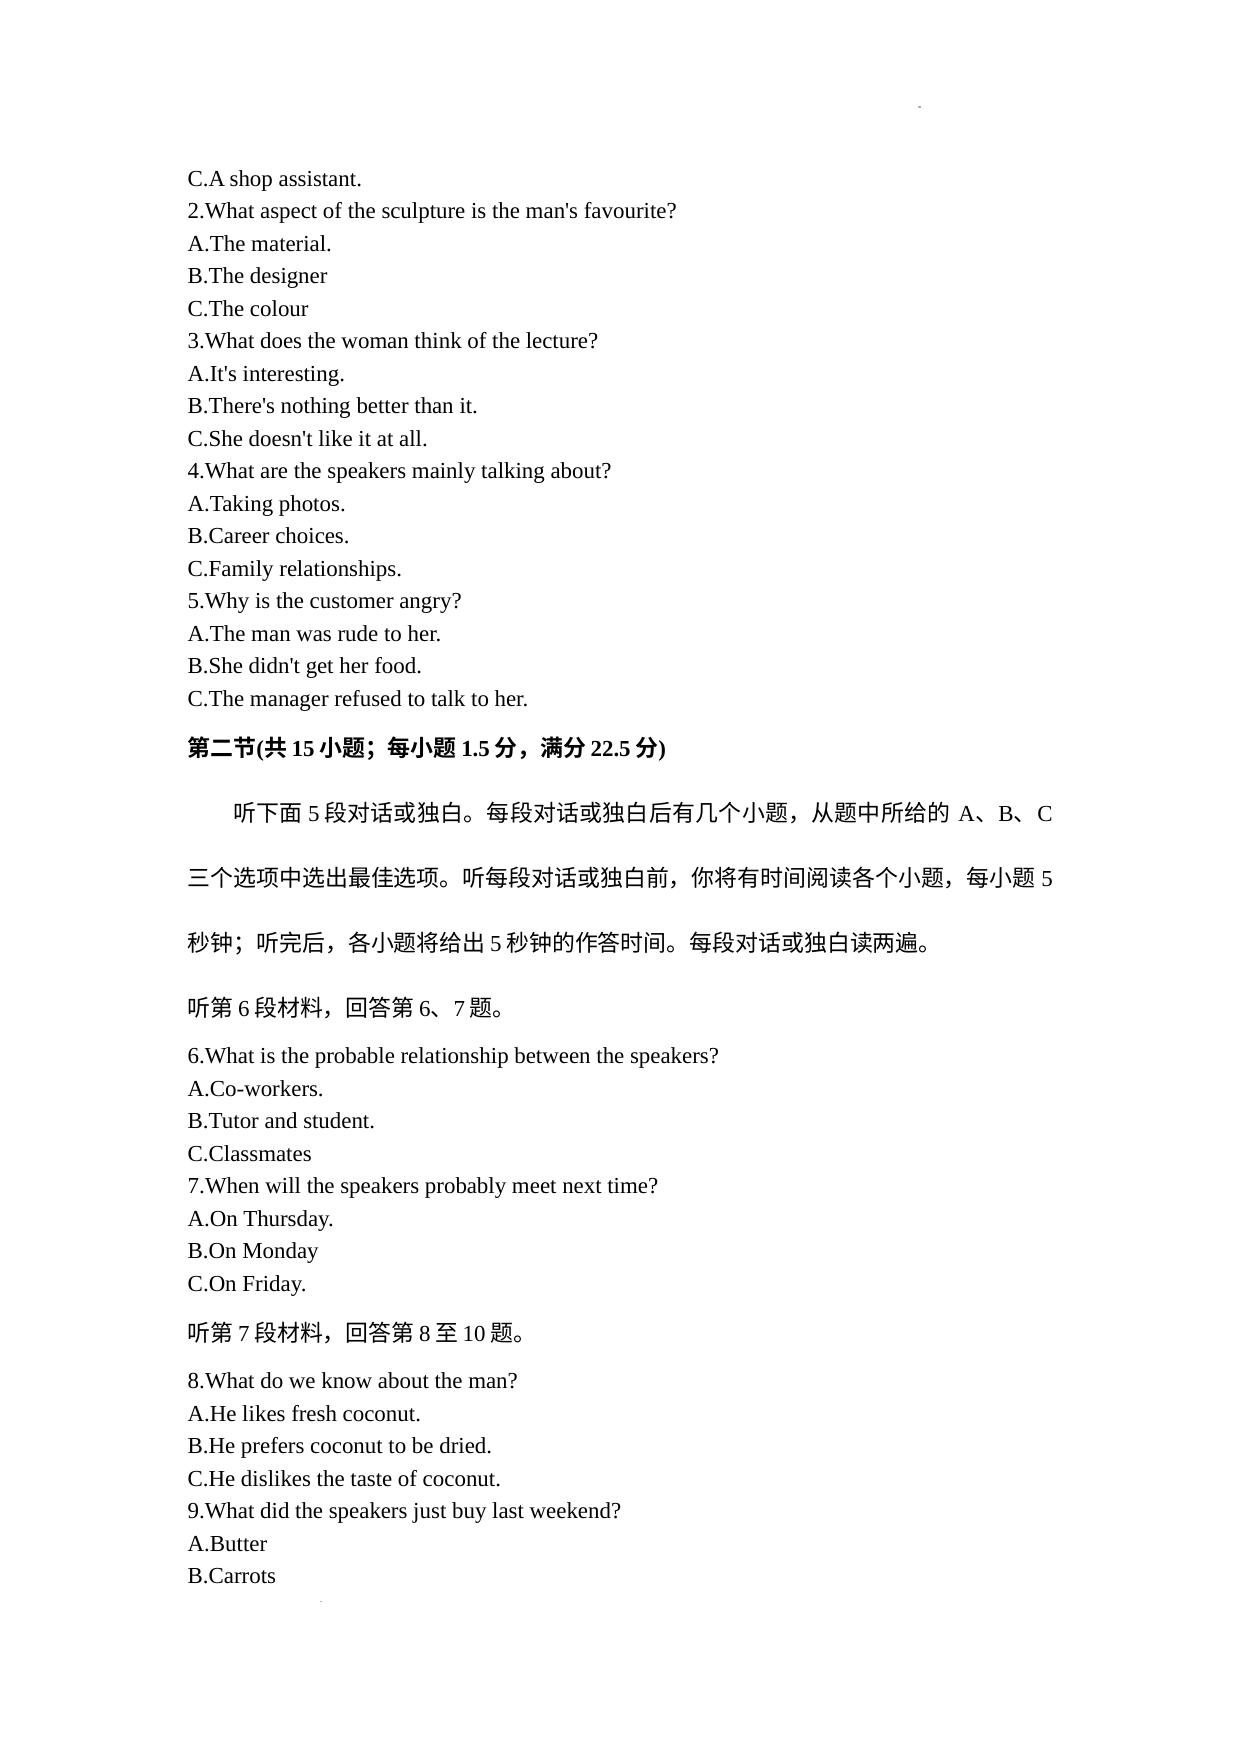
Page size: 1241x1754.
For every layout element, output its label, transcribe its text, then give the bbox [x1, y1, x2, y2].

text 听第7段材料，回答第8至10题。 [187, 1299, 1053, 1364]
text A.Butter [187, 1527, 1053, 1559]
text 第二节(共15小题；每小题1.5分，满分22.5分) [187, 714, 1053, 779]
text C.She doesn't like it at all. [187, 422, 1053, 454]
text A.On Thursday. [187, 1202, 1053, 1234]
text 听下面5段对话或独白。每段对话或独白后有几个小题，从题中所给的A、B、C三个选项中选出最佳选项。听每段对话或独白前，你将有时间阅读各个小题，每小题5秒钟；听完后，各小题将给出5秒钟的作答时间。每段对话或独白读两遍。 [187, 779, 1053, 974]
text C.A shop assistant. [187, 162, 1053, 194]
text 5.Why is the customer angry? [187, 584, 1053, 617]
text A.Co-workers. [187, 1072, 1053, 1104]
text B.The designer [187, 259, 1053, 292]
text A.The man was rude to her. [187, 617, 1053, 649]
text 9.What did the speakers just buy last weekend? [187, 1494, 1053, 1527]
text 4.What are the speakers mainly talking about? [187, 454, 1053, 487]
text B.Career choices. [187, 519, 1053, 552]
text C.Family relationships. [187, 552, 1053, 584]
text B.He prefers coconut to be dried. [187, 1429, 1053, 1462]
text B.There's nothing better than it. [187, 389, 1053, 422]
text 3.What does the woman think of the lecture? [187, 324, 1053, 357]
text A.He likes fresh coconut. [187, 1397, 1053, 1429]
text C.On Friday. [187, 1267, 1053, 1299]
text C.Classmates [187, 1137, 1053, 1169]
text 6.What is the probable relationship between the speakers? [187, 1039, 1053, 1072]
text B.Carrots [187, 1559, 1053, 1592]
text A.Taking photos. [187, 487, 1053, 519]
text 2.What aspect of the sculpture is the man's favourite? [187, 194, 1053, 227]
text C.The manager refused to talk to her. [187, 682, 1053, 714]
text 7.When will the speakers probably meet next time? [187, 1169, 1053, 1202]
text C.The colour [187, 292, 1053, 324]
text B.On Monday [187, 1234, 1053, 1267]
text B.Tutor and student. [187, 1104, 1053, 1137]
text A.It's interesting. [187, 357, 1053, 389]
text C.He dislikes the taste of coconut. [187, 1462, 1053, 1494]
text B.She didn't get her food. [187, 649, 1053, 682]
text 听第6段材料，回答第6、7题。 [187, 974, 1053, 1039]
text 8.What do we know about the man? [187, 1364, 1053, 1397]
text A.The material. [187, 227, 1053, 259]
